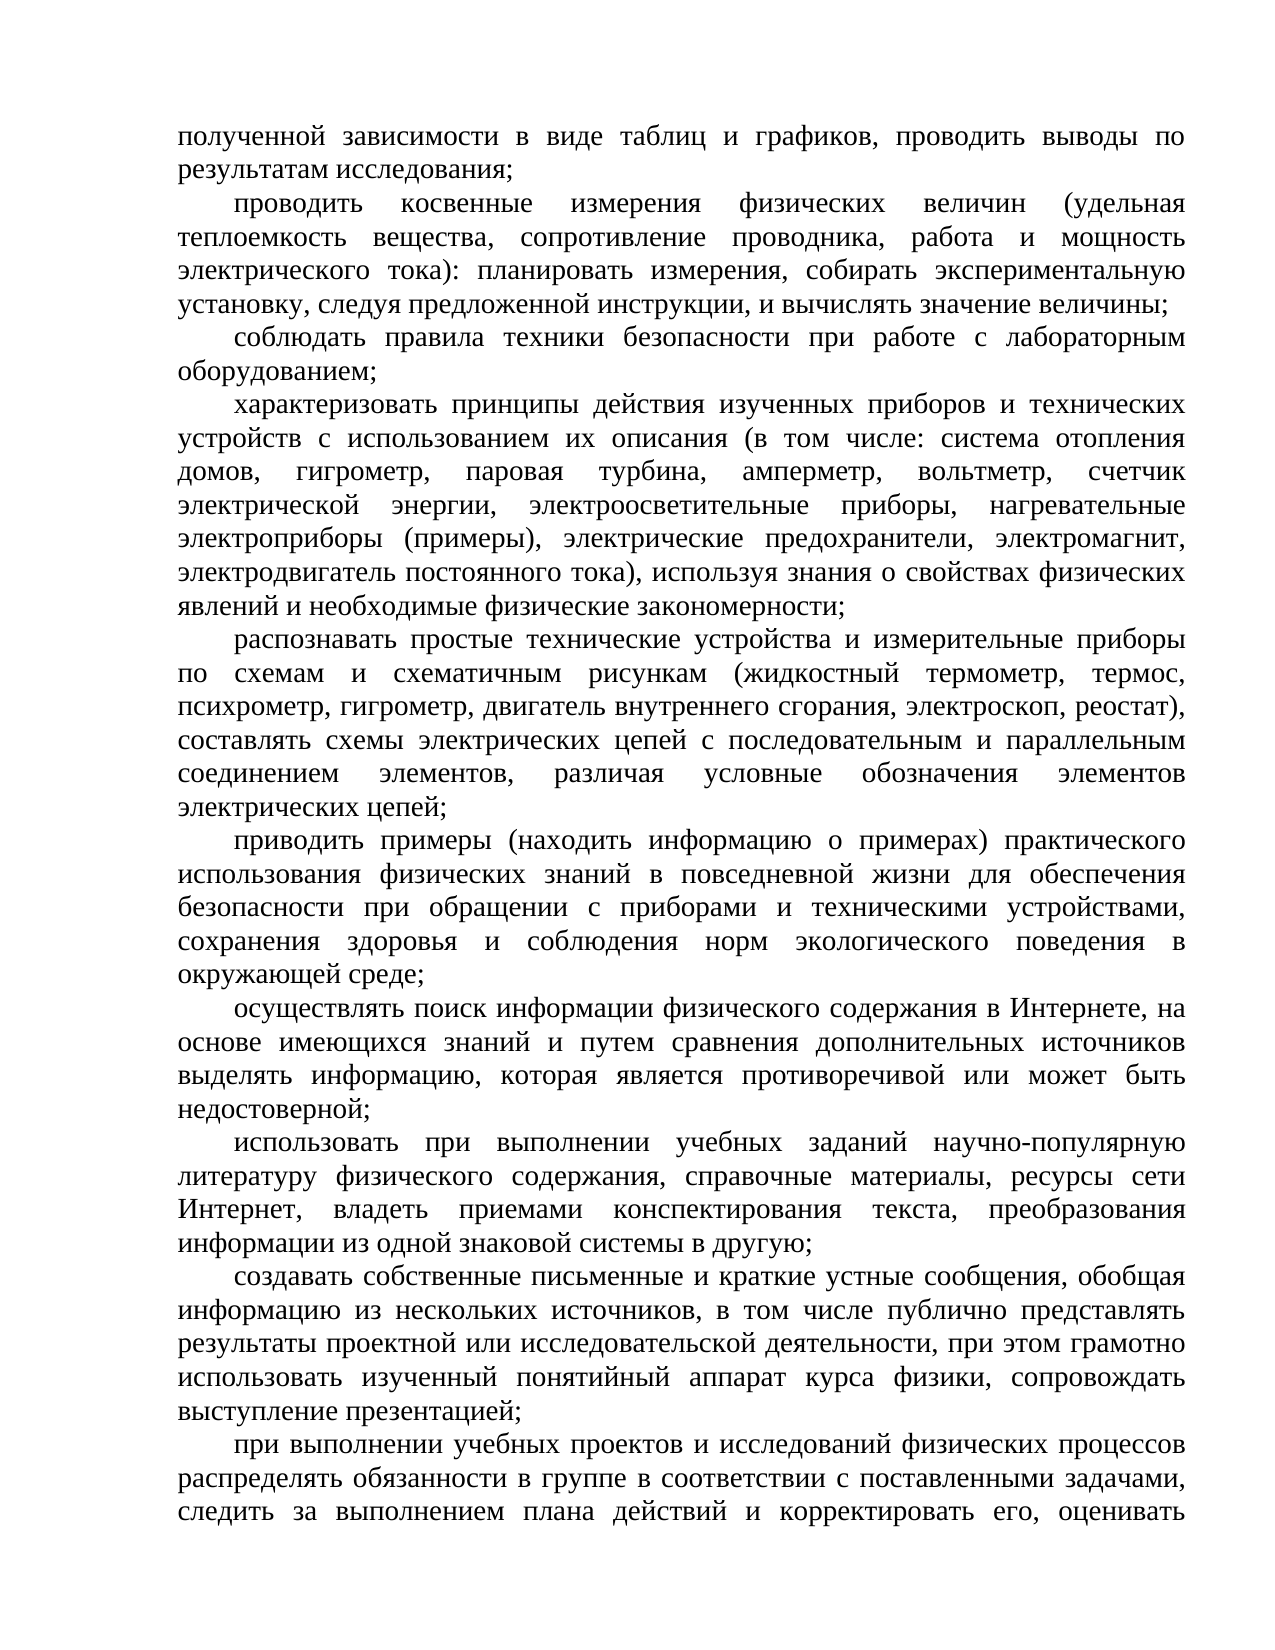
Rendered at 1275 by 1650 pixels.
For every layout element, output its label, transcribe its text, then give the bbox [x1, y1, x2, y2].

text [177, 118, 1186, 185]
text проводить косвенные измерения физических величин (удельная теплоемкость вещества, сопротивление проводника, работа и мощность электрического тока): планировать измерения, собирать экспериментальную установку, следуя предложенной инструкции, и вычислять значение величины; [177, 185, 1186, 319]
text приводить примеры (находить информацию о примерах) практического использования физических знаний в повседневной жизни для обеспечения безопасности при обращении с приборами и техническими устройствами, сохранения здоровья и соблюдения норм экологического поведения в окружающей среде; [177, 822, 1186, 990]
text характеризовать принципы действия изученных приборов и технических устройств с использованием их описания (в том числе: система отопления домов, гигрометр, паровая турбина, амперметр, вольтметр, счетчик электрической энергии, электроосветительные приборы, нагревательные электроприборы (примеры), электрические предохранители, электромагнит, электродвигатель постоянного тока), используя знания о свойствах физических явлений и необходимые физические закономерности; [177, 386, 1186, 621]
text осуществлять поиск информации физического содержания в Интернете, на основе имеющихся знаний и путем сравнения дополнительных источников выделять информацию, которая является противоречивой или может быть недостоверной; [177, 990, 1186, 1124]
text соблюдать правила техники безопасности при работе с лабораторным оборудованием; [177, 319, 1186, 386]
text создавать собственные письменные и краткие устные сообщения, обобщая информацию из нескольких источников, в том числе публично представлять результаты проектной или исследовательской деятельности, при этом грамотно использовать изученный понятийный аппарат курса физики, сопровождать выступление презентацией; [177, 1258, 1186, 1426]
text использовать при выполнении учебных заданий научно-популярную литературу физического содержания, справочные материалы, ресурсы сети Интернет, владеть приемами конспектирования текста, преобразования информации из одной знаковой системы в другую; [177, 1124, 1186, 1258]
text распознавать простые технические устройства и измерительные приборы по схемам и схематичным рисункам (жидкостный термометр, термос, психрометр, гигрометр, двигатель внутреннего сгорания, электроскоп, реостат), составлять схемы электрических цепей с последовательным и параллельным соединением элементов, различая условные обозначения элементов электрических цепей; [177, 621, 1186, 822]
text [177, 1426, 1186, 1527]
